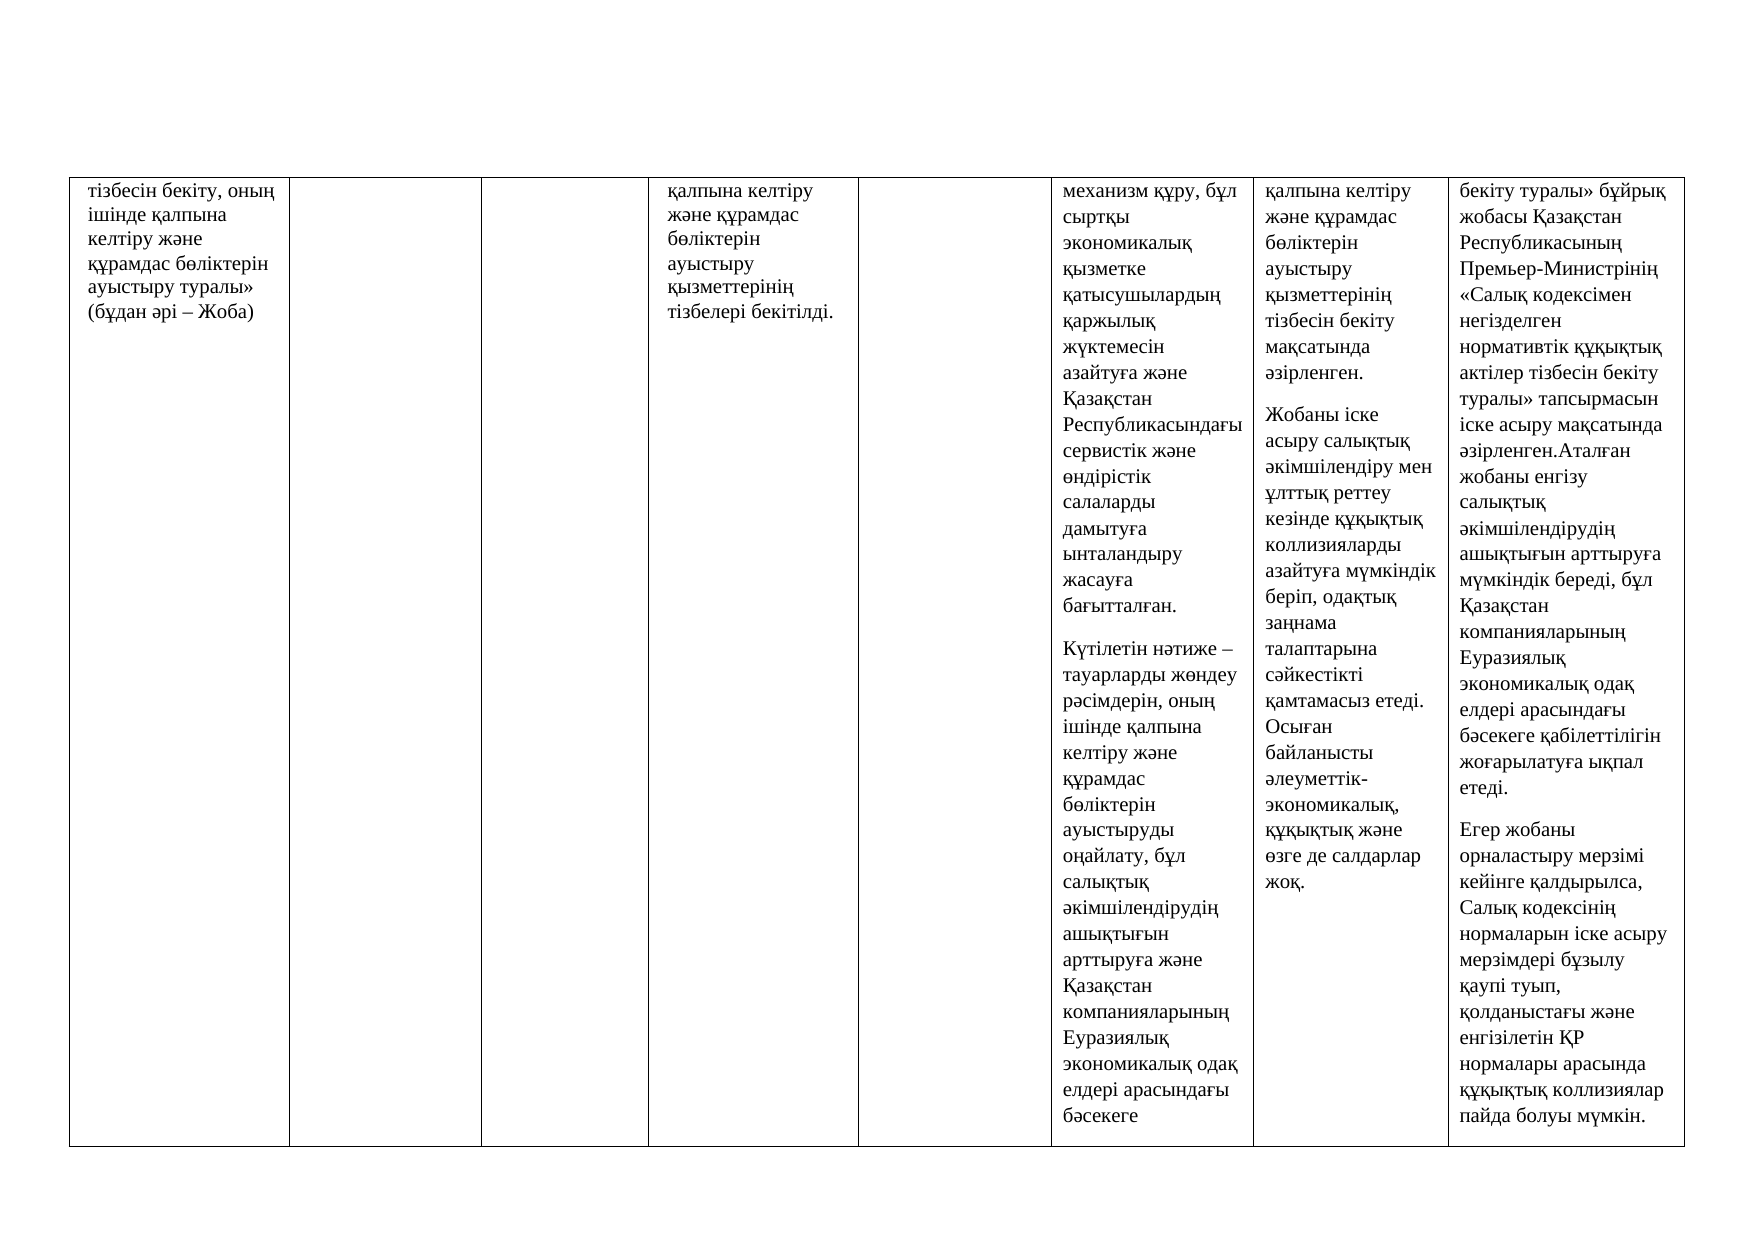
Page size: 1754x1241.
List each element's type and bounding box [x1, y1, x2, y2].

table_cell [649, 178, 858, 1146]
table_cell [1052, 178, 1253, 1146]
table_cell [482, 178, 648, 1146]
table_cell [1449, 178, 1684, 1146]
table_cell [1254, 178, 1448, 1146]
table_cell [290, 178, 481, 1146]
table_cell [70, 178, 289, 1146]
table_cell [859, 178, 1051, 1146]
